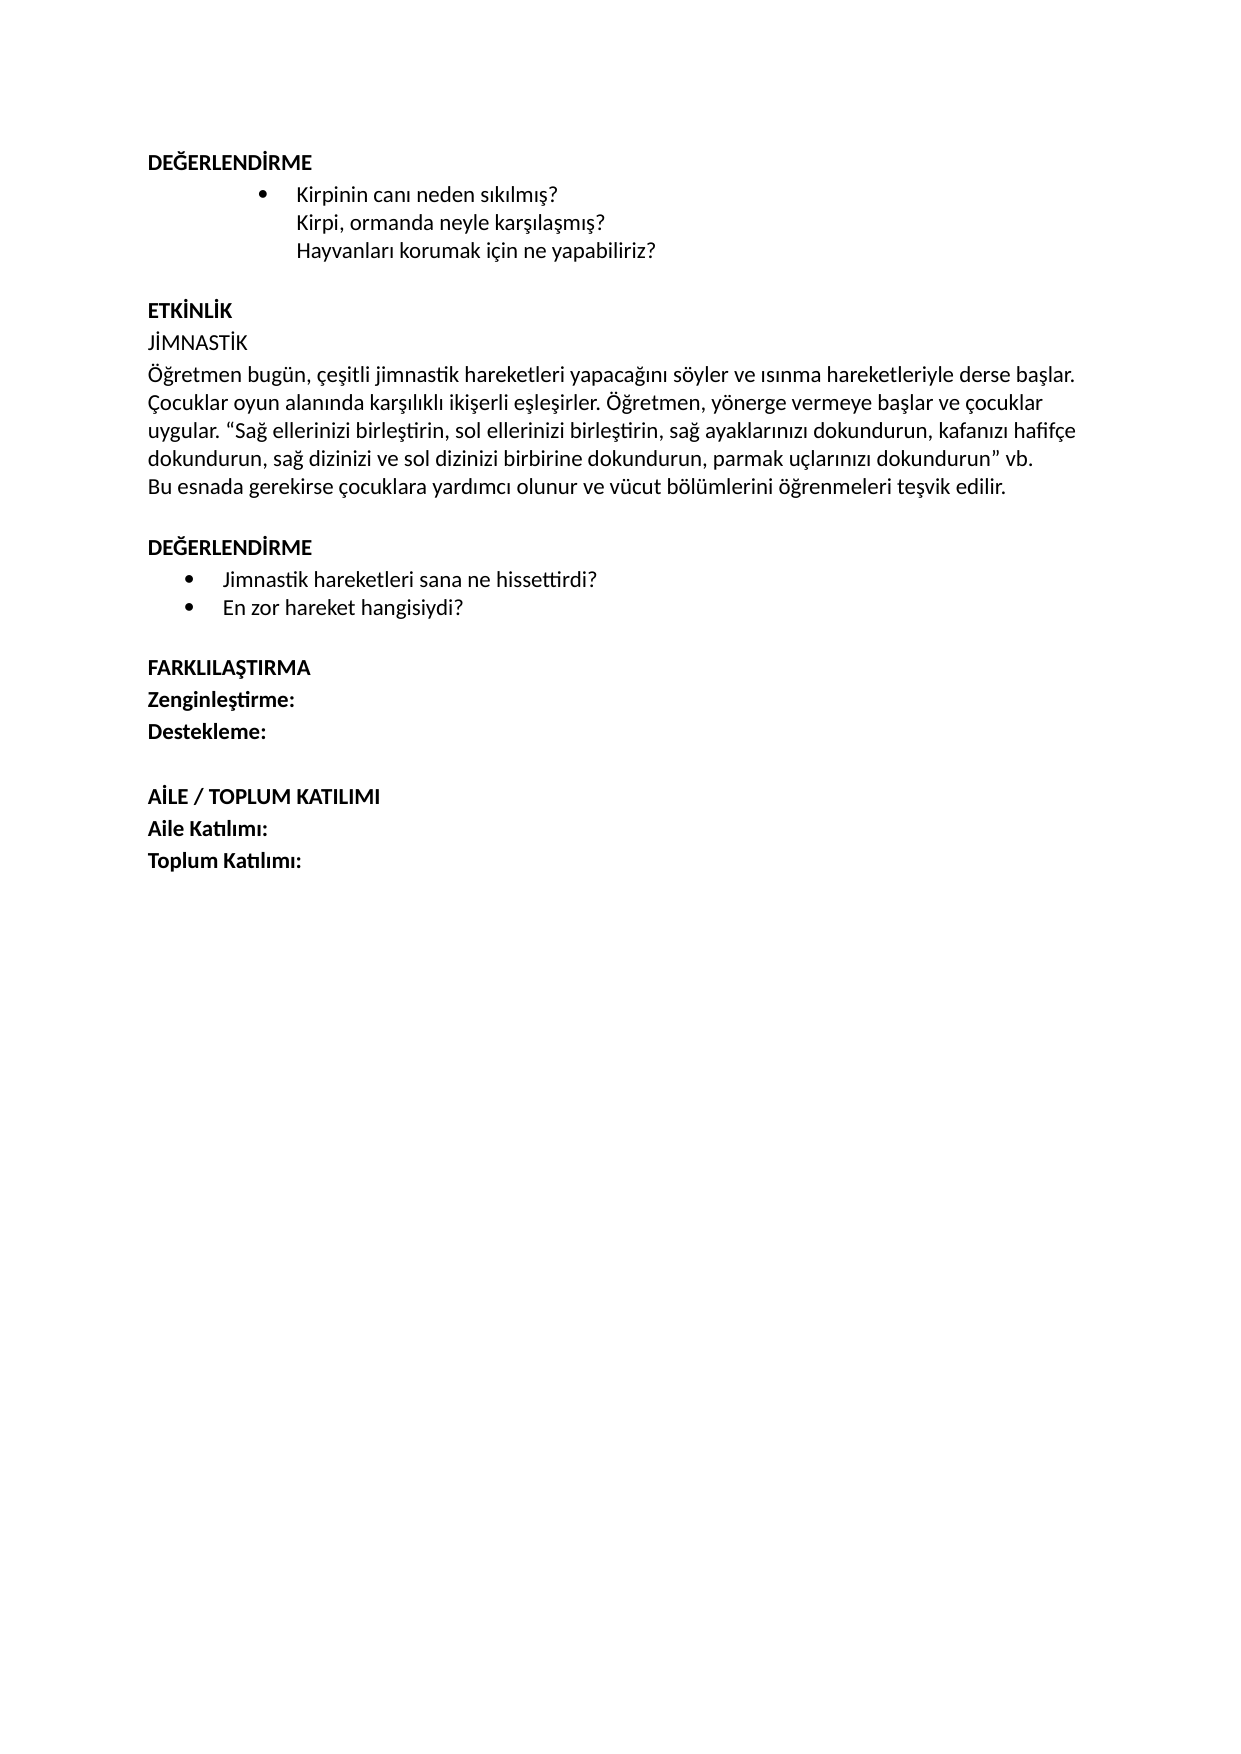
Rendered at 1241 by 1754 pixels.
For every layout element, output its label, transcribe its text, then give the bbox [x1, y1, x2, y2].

text DEĞERLENDİRME [148, 148, 1093, 176]
text JİMNASTİK [148, 328, 1093, 356]
text AİLE / TOPLUM KATILIMI [148, 782, 1093, 810]
text Aile Katılımı: [148, 814, 1093, 842]
text ETKİNLİK [148, 296, 1093, 324]
list En zor hareket hangisiydi? [185, 593, 1093, 621]
text Zenginleştirme: [148, 685, 1093, 713]
text Çocuklar oyun alanında karşılıklı ikişerli eşleşirler. Öğretmen, yönerge vermeye başlar ve çocuklar uygular. “Sağ ellerinizi birleştirin, sol ellerinizi birleştirin, sağ ayaklarınızı dokundurun, kafanızı hafifçe dokundurun, sağ dizinizi ve sol dizinizi birbirine dokundurun, parmak uçlarınızı dokundurun” vb. Bu esnada gerekirse çocuklara yardımcı olunur ve vücut bölümlerini öğrenmeleri teşvik edilir. [148, 388, 1093, 501]
text Destekleme: [148, 717, 1093, 746]
text DEĞERLENDİRME [148, 533, 1093, 561]
text Öğretmen bugün, çeşitli jimnastik hareketleri yapacağını söyler ve ısınma hareketleriyle derse başlar. [148, 360, 1093, 388]
list Jimnastik hareketleri sana ne hissettirdi? [185, 565, 1093, 593]
text Toplum Katılımı: [148, 846, 1093, 874]
text FARKLILAŞTIRMA [148, 653, 1093, 681]
list Kirpinin canı neden sıkılmış? Kirpi, ormanda neyle karşılaşmış? Hayvanları korumak için ne yapabiliriz? [259, 180, 1093, 264]
